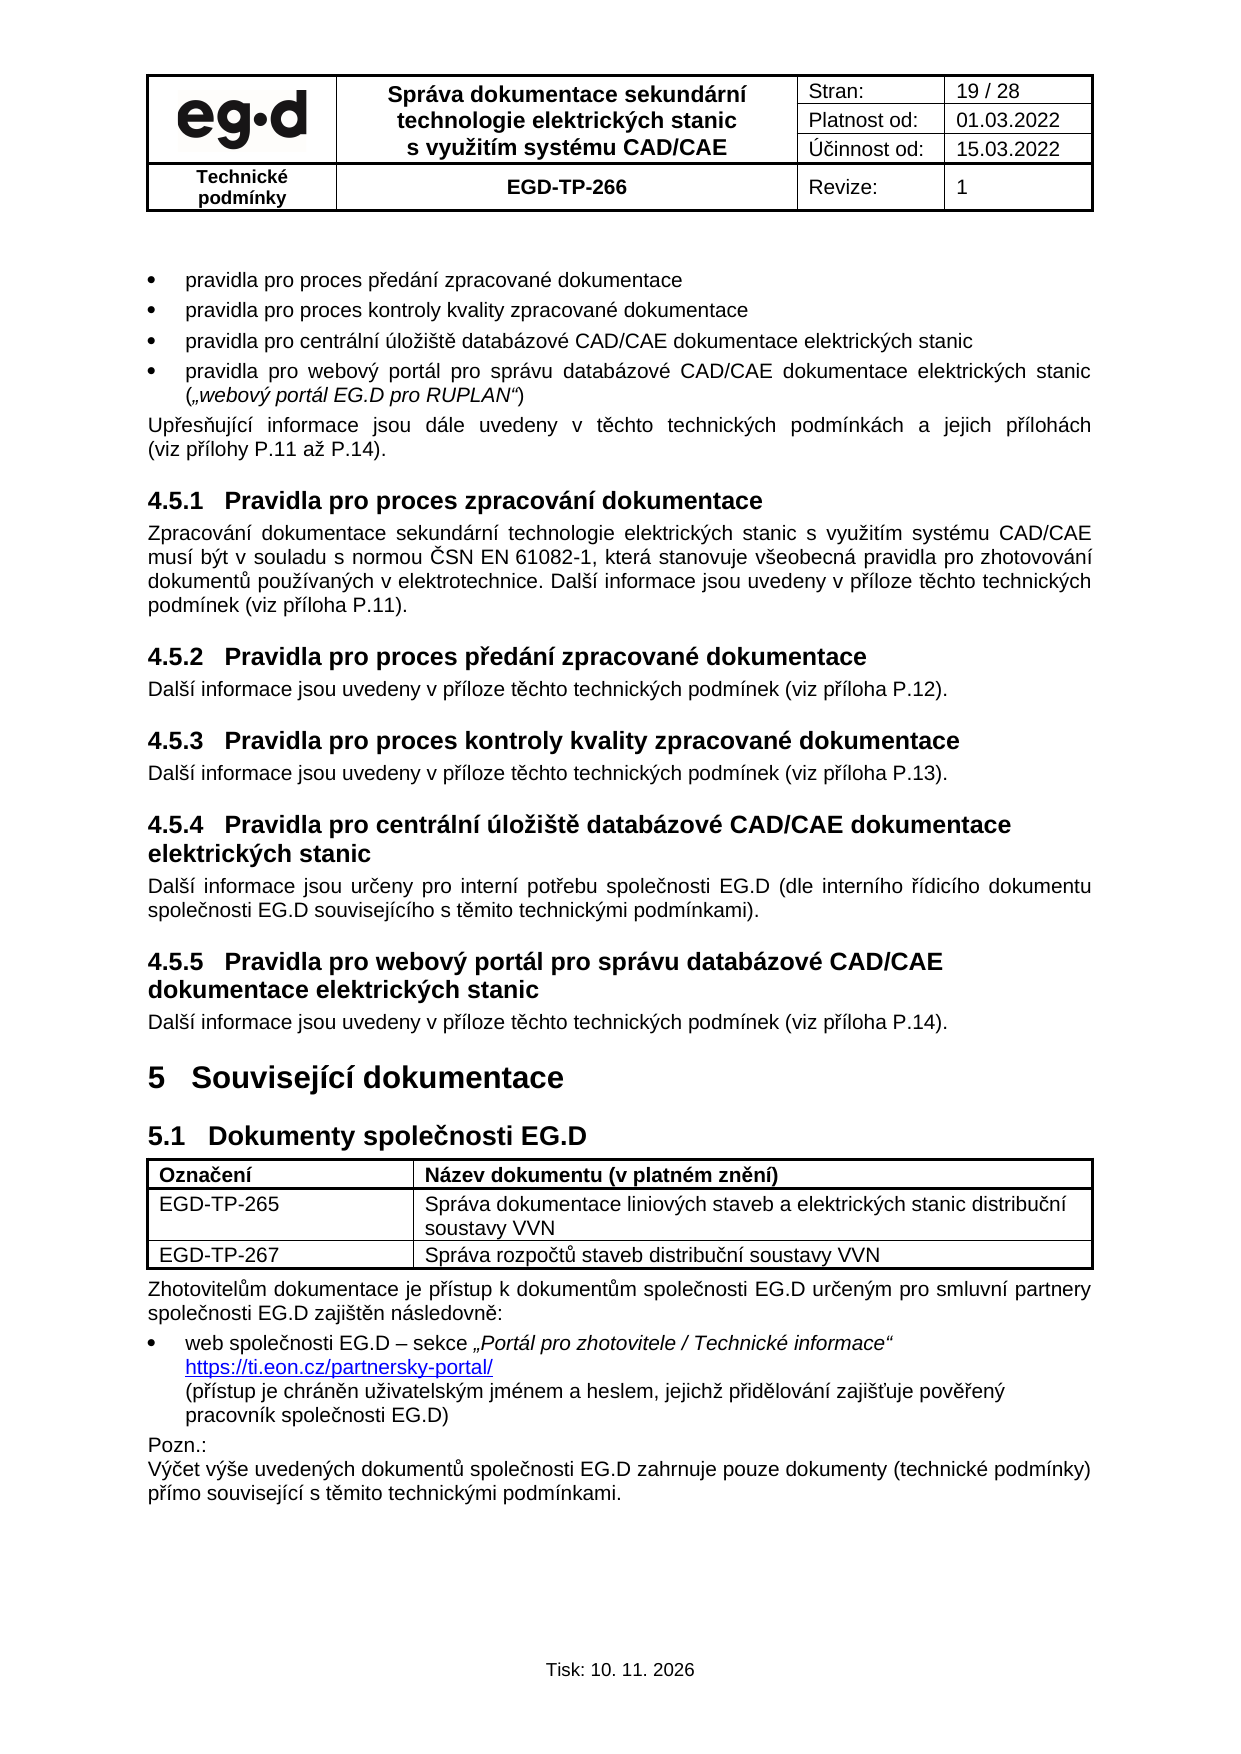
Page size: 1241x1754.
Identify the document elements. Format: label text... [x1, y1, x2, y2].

text Další informace jsou uvedeny v příloze těchto technických podmínek (viz příloha P.14). [148, 1010, 1092, 1034]
table_cell EGD-TP-265 [149, 1190, 413, 1240]
text pravidla pro proces kontroly kvality zpracované dokumentace [148, 298, 1092, 322]
text web společnosti EG.D – sekce „Portál pro zhotovitele / Technické informace“ https://ti.eon.cz/partnersky-portal/ (přístup je chráněn uživatelským jménem a heslem, jejichž přidělování zajišťuje pověřený pracovník společnosti EG.D) [148, 1331, 1092, 1426]
table_header Název dokumentu (v platném znění) [414, 1161, 1091, 1187]
text Upřesňující informace jsou dále uvedeny v těchto technických podmínkách a jejich přílohách (viz přílohy P.11 až P.14). [148, 413, 1092, 461]
text Další informace jsou uvedeny v příloze těchto technických podmínek (viz příloha P.12). [148, 677, 1092, 701]
table_header Označení [149, 1161, 413, 1187]
text Další informace jsou určeny pro interní potřebu společnosti EG.D (dle interního řídicího dokumentu společnosti EG.D souvisejícího s těmito technickými podmínkami). [148, 873, 1092, 921]
table_cell EGD-TP-267 [149, 1241, 413, 1267]
subtitle Pravidla pro proces zpracování dokumentace [148, 486, 1092, 515]
table_cell Správa dokumentace liniových staveb a elektrických stanic distribuční soustavy VVN [414, 1190, 1091, 1240]
subtitle Pravidla pro proces předání zpracované dokumentace [148, 642, 1092, 671]
text Pozn.: Výčet výše uvedených dokumentů společnosti EG.D zahrnuje pouze dokumenty (technické podmínky) přímo související s těmito technickými podmínkami. [148, 1433, 1092, 1504]
text pravidla pro proces předání zpracované dokumentace [148, 268, 1092, 292]
text Další informace jsou uvedeny v příloze těchto technických podmínek (viz příloha P.13). [148, 761, 1092, 785]
text Zhotovitelům dokumentace je přístup k dokumentům společnosti EG.D určeným pro smluvní partnery společnosti EG.D zajištěn následovně: [148, 1276, 1092, 1324]
subtitle Pravidla pro proces kontroly kvality zpracované dokumentace [148, 726, 1092, 754]
subtitle Dokumenty společnosti EG.D [148, 1120, 1092, 1151]
picture [177, 90, 307, 152]
table_cell Správa rozpočtů staveb distribuční soustavy VVN [414, 1241, 1091, 1267]
subtitle Pravidla pro centrální úložiště databázové CAD/CAE dokumentace elektrických stanic [148, 810, 1092, 867]
subtitle Pravidla pro webový portál pro správu databázové CAD/CAE dokumentace elektrických stanic [148, 946, 1092, 1004]
text pravidla pro centrální úložiště databázové CAD/CAE dokumentace elektrických stanic [148, 328, 1092, 353]
subtitle Související dokumentace [148, 1059, 1092, 1095]
text pravidla pro webový portál pro správu databázové CAD/CAE dokumentace elektrických stanic („webový portál EG.D pro RUPLAN“) [148, 359, 1092, 407]
text Zpracování dokumentace sekundární technologie elektrických stanic s využitím systému CAD/CAE musí být v souladu s normou ČSN EN 61082-1, která stanovuje všeobecná pravidla pro zhotovování dokumentů používaných v elektrotechnice. Další informace jsou uvedeny v příloze těchto technických podmínek (viz příloha P.11). [148, 521, 1092, 617]
